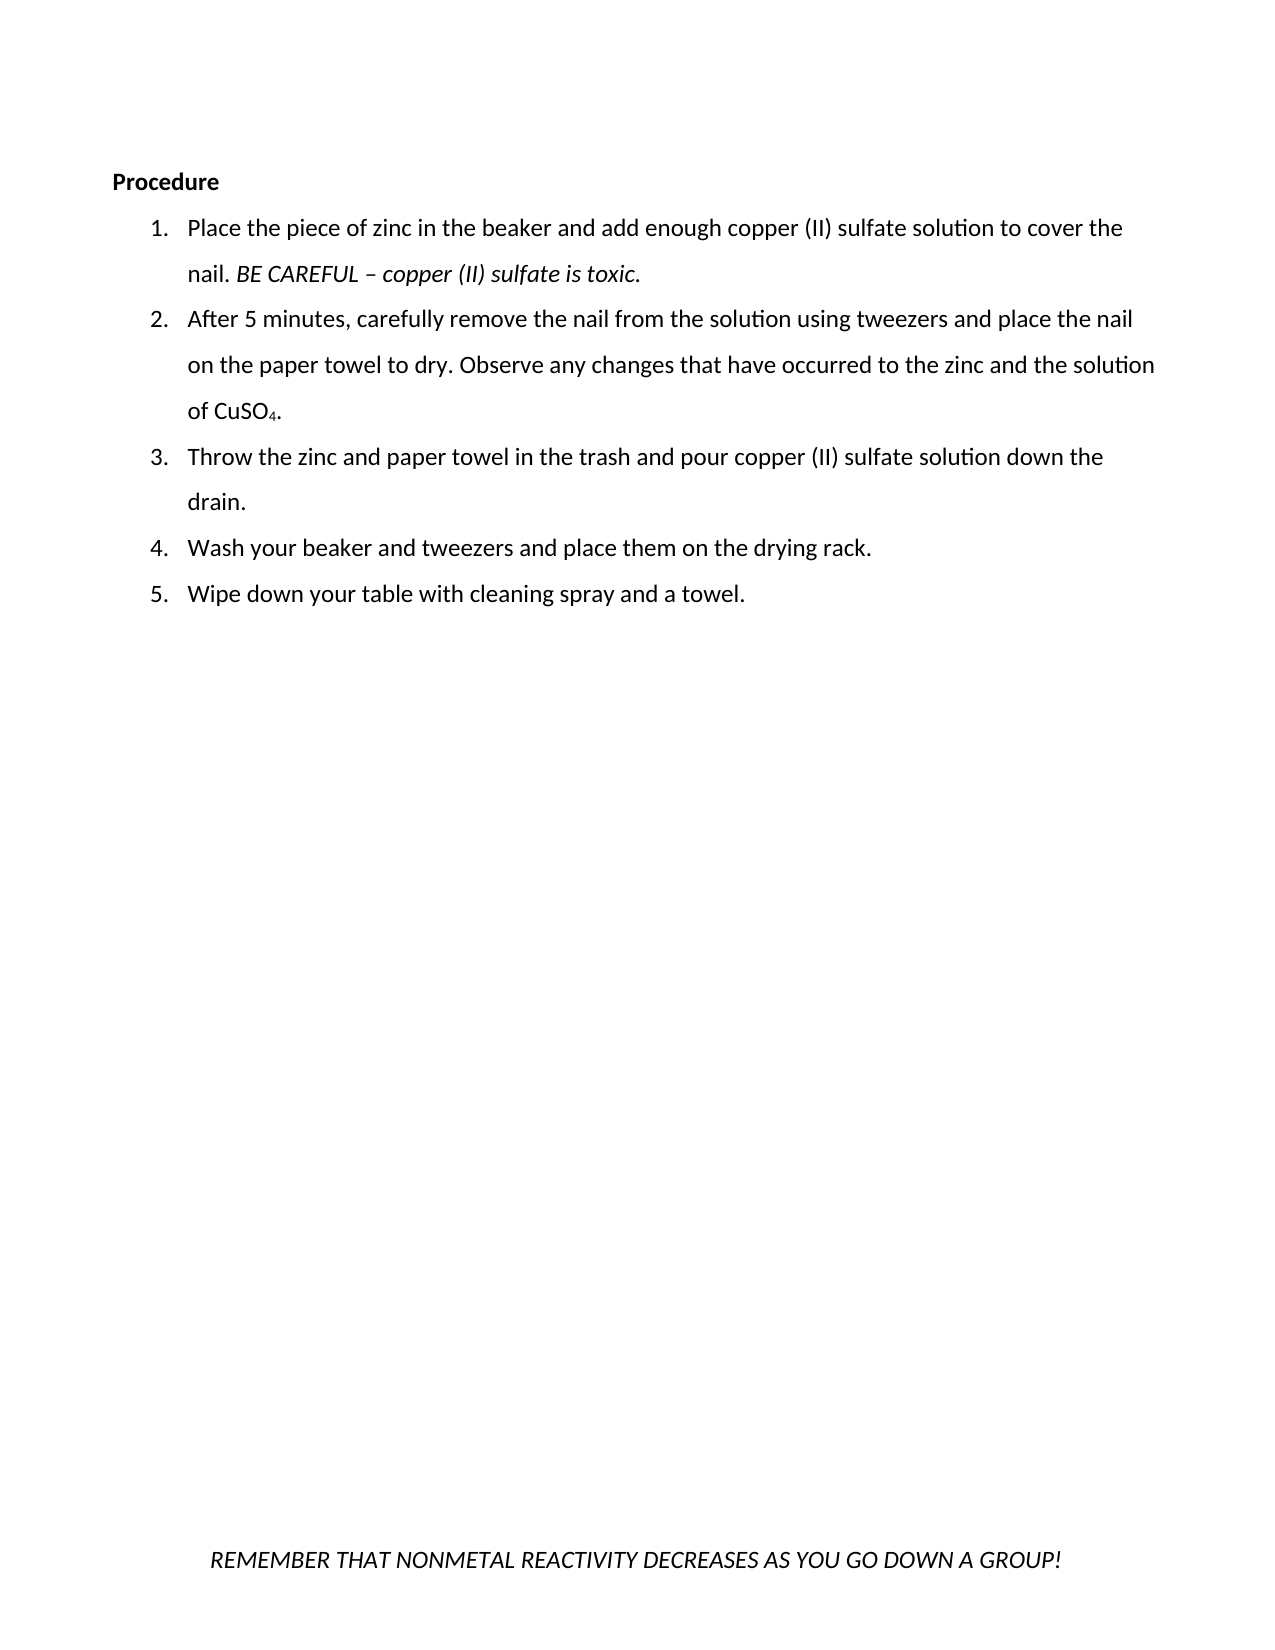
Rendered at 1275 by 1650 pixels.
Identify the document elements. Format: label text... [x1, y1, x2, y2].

list Wipe down your table with cleaning spray and a towel. [150, 578, 1162, 608]
list Place the piece of zinc in the beaker and add enough copper (II) sulfate solution to cover the nail. BE CAREFUL – copper (II) sulfate is toxic. [150, 212, 1162, 288]
list After 5 minutes, carefully remove the nail from the solution using tweezers and place the nail on the paper towel to dry. Observe any changes that have occurred to the zinc and the solution of CuSO4. [150, 304, 1162, 426]
list Throw the zinc and paper towel in the trash and pour copper (II) sulfate solution down the drain. [150, 441, 1162, 517]
text Procedure [112, 166, 1162, 197]
list Wash your beaker and tweezers and place them on the drying rack. [150, 532, 1162, 563]
